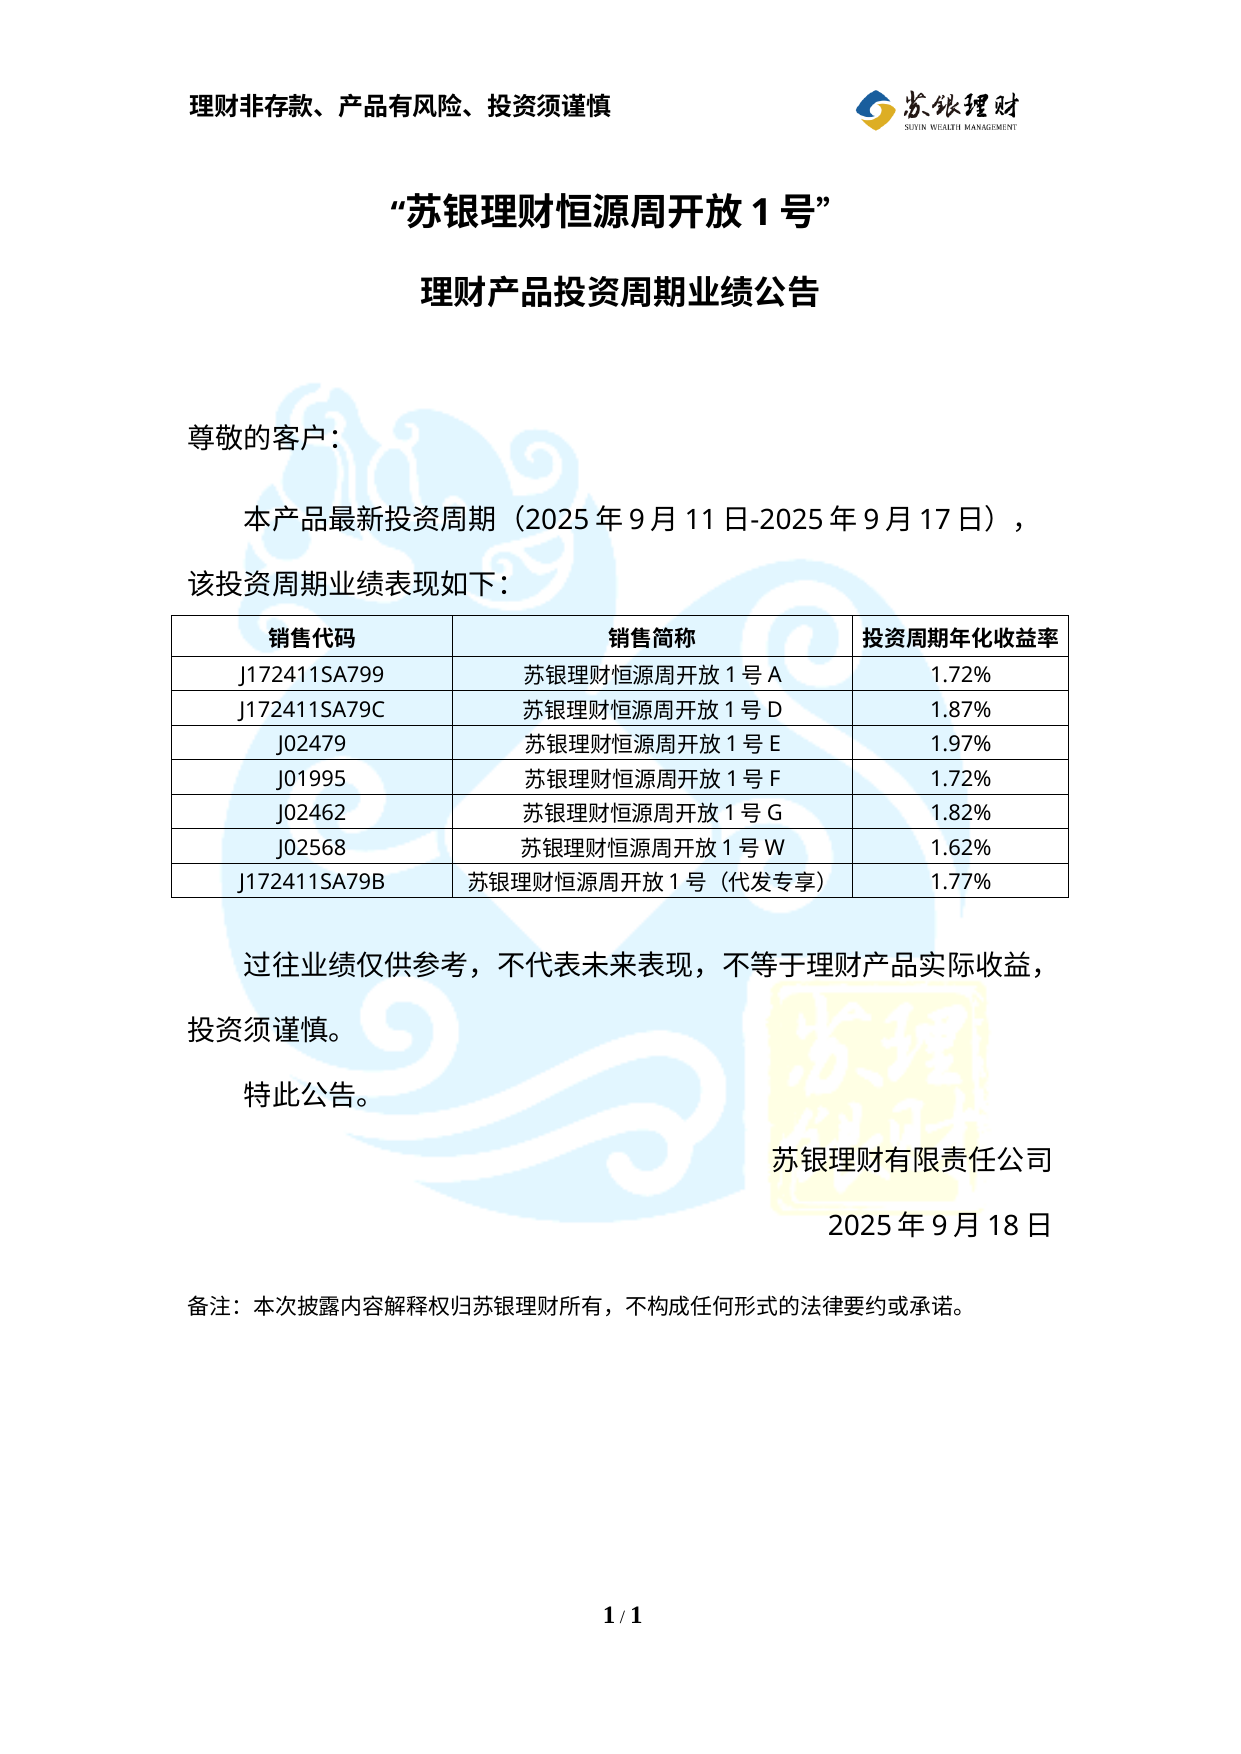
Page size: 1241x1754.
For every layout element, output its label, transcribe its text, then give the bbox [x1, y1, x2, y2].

table_cell 1.77% [853, 864, 1068, 897]
text “苏银理财恒源周开放1号” [187, 176, 1053, 241]
table_cell J172411SA799 [172, 657, 452, 690]
table_header 销售简称 [453, 616, 852, 656]
table_cell 苏银理财恒源周开放1号E [453, 726, 852, 759]
text 特此公告。 [187, 1061, 1053, 1126]
text 2025年9月18日 [187, 1191, 1053, 1256]
text 苏银理财有限责任公司 [187, 1126, 1053, 1191]
table_cell 苏银理财恒源周开放1号W [453, 829, 852, 863]
table_cell J172411SA79B [172, 864, 452, 897]
table_cell 苏银理财恒源周开放1号F [453, 760, 852, 794]
text 理财产品投资周期业绩公告 [187, 258, 1053, 323]
table_cell 苏银理财恒源周开放1号D [453, 691, 852, 725]
table_cell J02568 [172, 829, 452, 863]
table_cell 苏银理财恒源周开放1号（代发专享） [453, 864, 852, 897]
table_cell 苏银理财恒源周开放1号G [453, 795, 852, 828]
table_cell 1.72% [853, 760, 1068, 794]
table_cell J172411SA79C [172, 691, 452, 725]
table_cell J01995 [172, 760, 452, 794]
table_header 投资周期年化收益率 [853, 616, 1068, 656]
picture [831, 73, 1049, 143]
table_cell 1.72% [853, 657, 1068, 690]
table_cell 1.97% [853, 726, 1068, 759]
text 尊敬的客户： [187, 404, 1053, 469]
table_cell 苏银理财恒源周开放1号A [453, 657, 852, 690]
table_cell 1.62% [853, 829, 1068, 863]
table_cell 1.82% [853, 795, 1068, 828]
table_header 销售代码 [172, 616, 452, 656]
text 本产品最新投资周期（2025年9月11日-2025年9月17日），该投资周期业绩表现如下： [187, 485, 1053, 615]
table_cell J02462 [172, 795, 452, 828]
text 过往业绩仅供参考，不代表未来表现，不等于理财产品实际收益，投资须谨慎。 [187, 931, 1053, 1061]
text 备注：本次披露内容解释权归苏银理财所有，不构成任何形式的法律要约或承诺。 [187, 1288, 1053, 1321]
table_cell 1.87% [853, 691, 1068, 725]
table_cell J02479 [172, 726, 452, 759]
